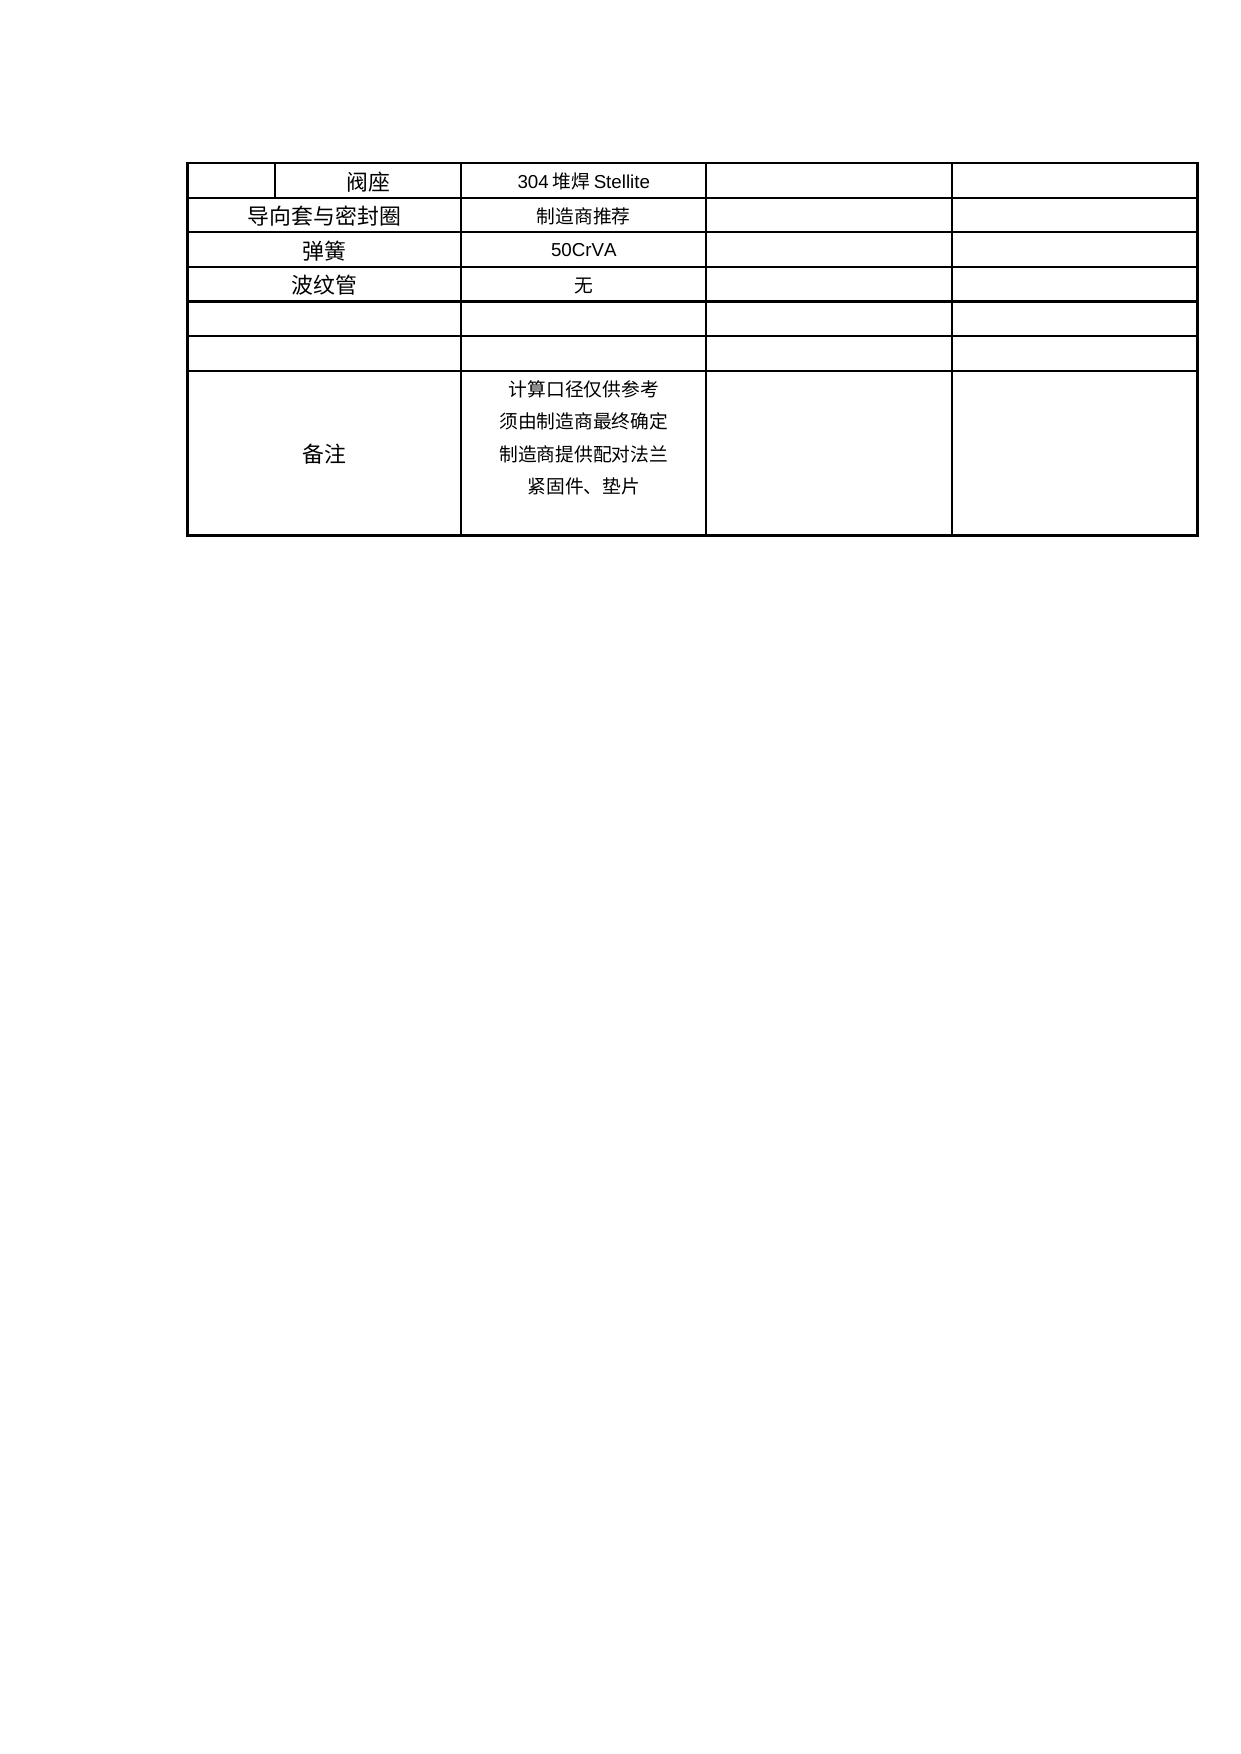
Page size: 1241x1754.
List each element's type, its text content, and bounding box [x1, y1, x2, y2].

table_cell [707, 199, 951, 231]
table_cell 计算口径仅供参考 须由制造商最终确定 制造商提供配对法兰 紧固件、垫片 [462, 372, 705, 534]
table_cell [953, 303, 1196, 335]
table_cell [953, 199, 1196, 231]
table_cell [953, 268, 1196, 300]
table_cell [707, 268, 951, 300]
table_cell [707, 303, 951, 335]
table_cell [189, 337, 460, 369]
table_cell [953, 164, 1196, 197]
table_cell [707, 233, 951, 266]
table_cell [707, 337, 951, 369]
table_cell 弹簧 [189, 233, 460, 266]
table_cell [462, 303, 705, 335]
table_cell 波纹管 [189, 268, 460, 300]
table_cell 无 [462, 268, 705, 300]
table_cell 阀座 [276, 164, 460, 197]
table_cell 导向套与密封圈 [189, 199, 460, 231]
table_cell 304堆焊Stellite [462, 164, 705, 197]
table_cell [189, 303, 460, 335]
table_cell [707, 372, 951, 534]
table_cell 制造商推荐 [462, 199, 705, 231]
table_cell [707, 164, 951, 197]
table_cell [953, 372, 1196, 534]
table_cell 50CrVA [462, 233, 705, 266]
table_cell [462, 337, 705, 369]
table_cell [953, 233, 1196, 266]
table_cell 备注 [189, 372, 460, 534]
table_cell [953, 337, 1196, 369]
table_cell 阀杆 [189, 164, 274, 197]
